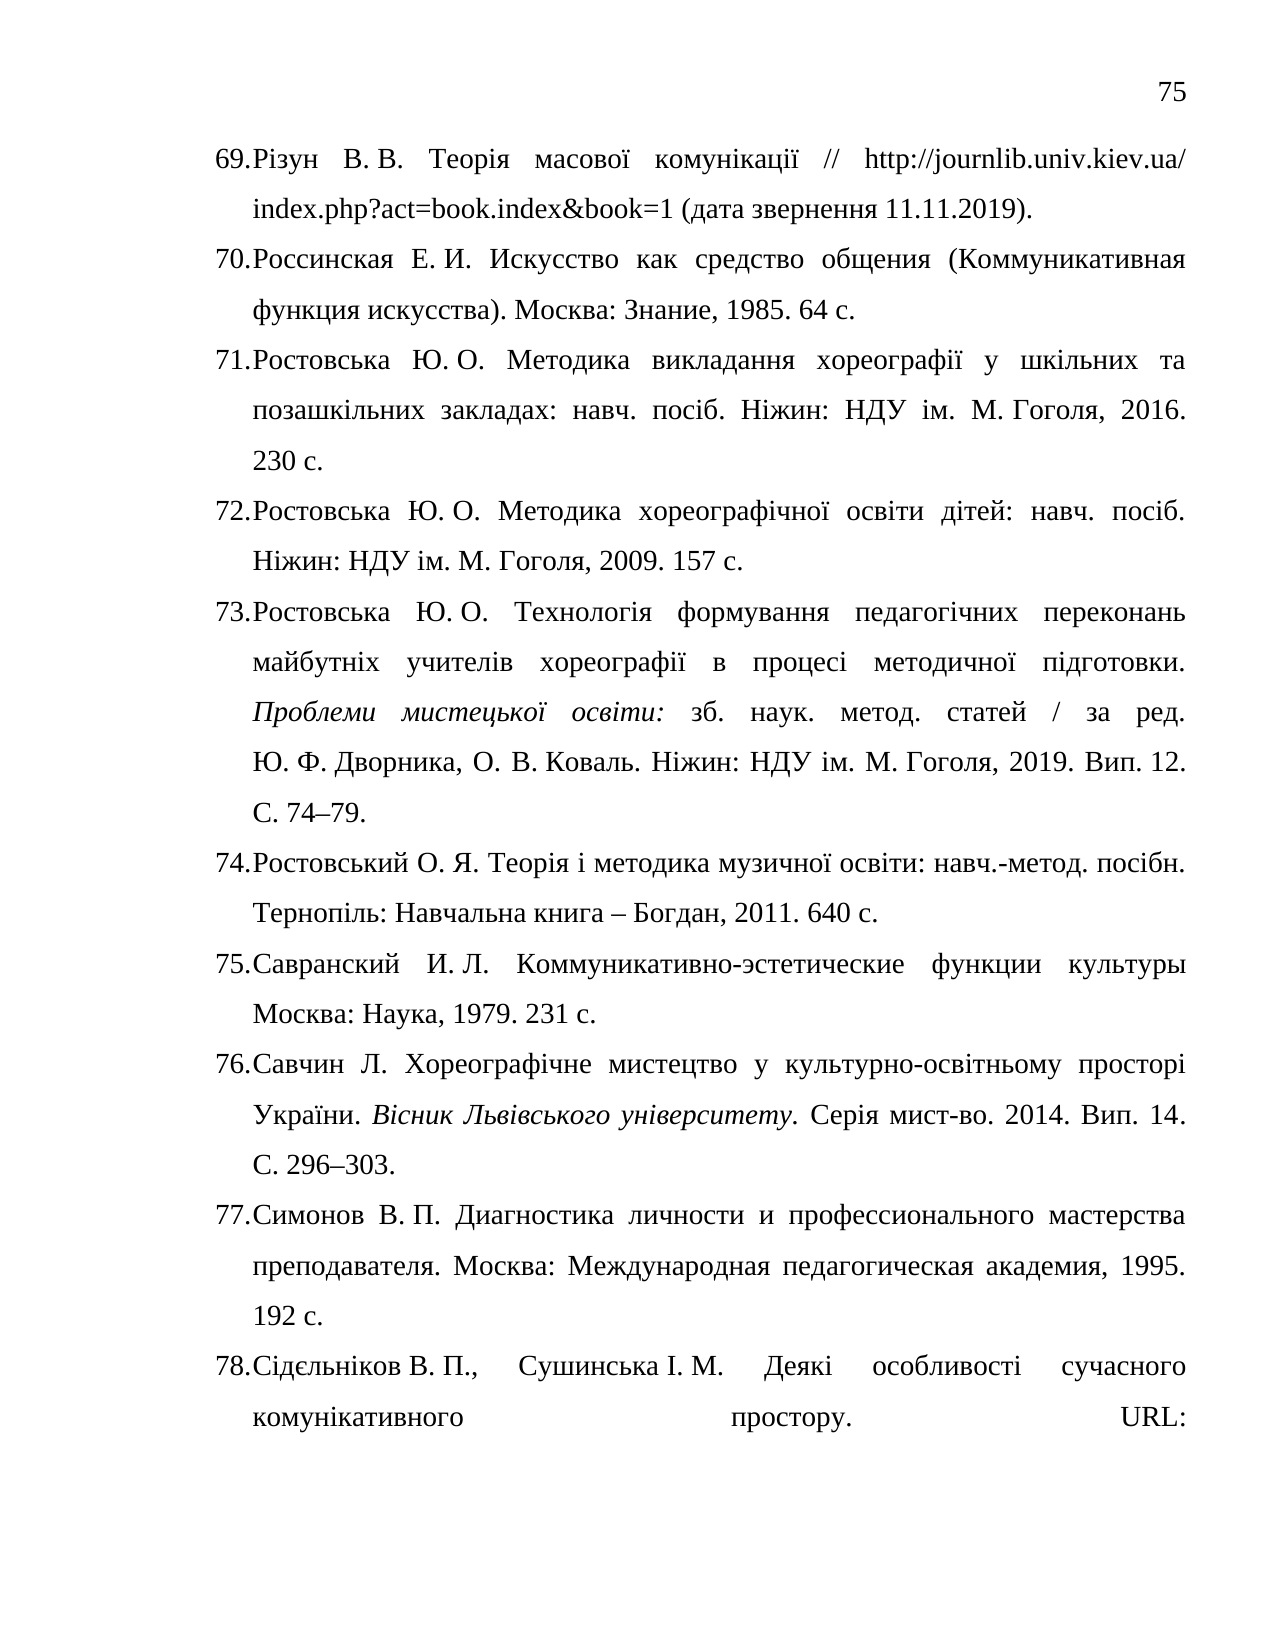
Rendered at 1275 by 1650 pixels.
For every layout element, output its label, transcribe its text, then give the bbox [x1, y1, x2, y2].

list Симонов В. П. Диагностика личности и профессионального мастерства преподавателя. Москва: Международная педагогическая академия, 1995. 192 с. [215, 1197, 1186, 1332]
list Різун В. В. Теорія масової комунікації // http://journlib.univ.kiev.ua/ index.php?act=book.index&book=1 (дата звернення 11.11.2019). [215, 141, 1186, 225]
list Ростовська Ю. О. Методика викладання хореографії у шкільних та позашкільних закладах: навч. посіб. Ніжин: НДУ ім. М. Гоголя, 2016. 230 с. [215, 342, 1186, 476]
list Россинская Е. И. Искусство как средство общения (Коммуникативная функция искусства). Москва: Знание, 1985. 64 с. [215, 241, 1186, 325]
list Ростовський О. Я. Теорія і методика музичної освіти: навч.-метод. посібн. Тернопіль: Навчальна книга – Богдан, 2011. 640 с. [215, 845, 1186, 929]
list Ростовська Ю. О. Технологія формування педагогічних переконань майбутніх учителів хореографії в процесі методичної підготовки. Проблеми мистецької освіти: зб. наук. метод. статей / за ред. Ю. Ф. Дворника, О. В. Коваль. Ніжин: НДУ ім. М. Гоголя, 2019. Вип. 12. С. 74–79. [215, 594, 1186, 828]
list Савчин Л. Хореографічне мистецтво у культурно-освітньому просторі України. Вісник Львівського університету. Серія мист-во. 2014. Вип. 14. С. 296–303. [215, 1046, 1186, 1181]
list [215, 1348, 1186, 1432]
list Савранский И. Л. Коммуникативно-эстетические функции культуры Москва: Наука, 1979. 231 с. [215, 946, 1186, 1030]
list Ростовська Ю. О. Методика хореографічної освіти дітей: навч. посіб. Ніжин: НДУ ім. М. Гоголя, 2009. 157 с. [215, 493, 1186, 577]
